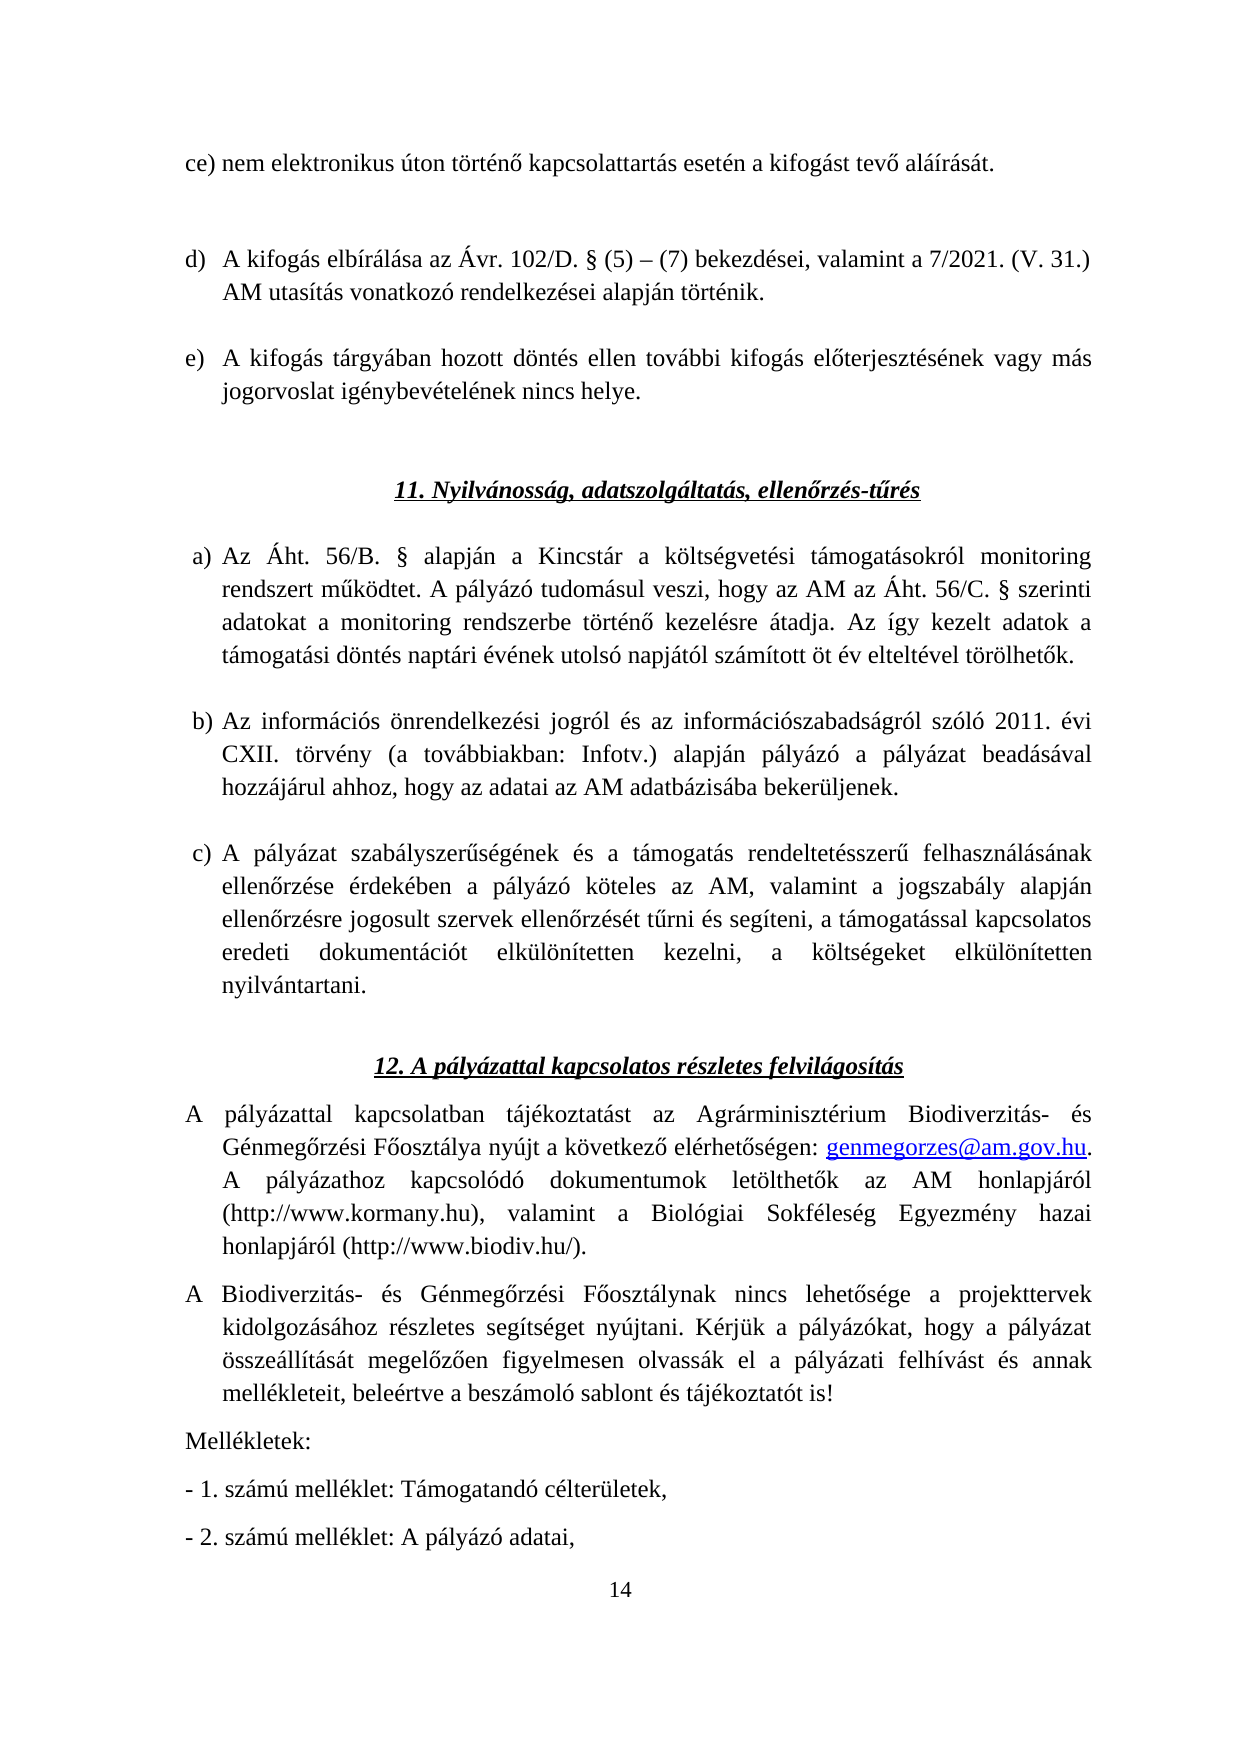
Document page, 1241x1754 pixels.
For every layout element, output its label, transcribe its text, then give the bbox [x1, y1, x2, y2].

text A Biodiverzitás- és Génmegőrzési Főosztálynak nincs lehetősége a projekttervek kidolgozásához részletes segítséget nyújtani. Kérjük a pályázókat, hogy a pályázat összeállítását megelőzően figyelmesen olvassák el a pályázati felhívást és annak mellékleteit, beleértve a beszámoló sablont és tájékoztatót is! [185, 1279, 1092, 1407]
list A kifogás tárgyában hozott döntés ellen további kifogás előterjesztésének vagy más jogorvoslat igénybevételének nincs helye. [185, 343, 1092, 404]
text - 2. számú melléklet: A pályázó adatai, [185, 1522, 1092, 1551]
list 12. A pályázattal kapcsolatos részletes felvilágosítás [185, 1051, 1092, 1080]
list 11. Nyilvánosság, adatszolgáltatás, ellenőrzés-tűrés [222, 475, 1092, 504]
list ce) nem elektronikus úton történő kapcsolattartás esetén a kifogást tevő aláírását. [185, 148, 1092, 176]
text A pályázattal kapcsolatban tájékoztatást az Agrárminisztérium Biodiverzitás- és Génmegőrzési Főosztálya nyújt a következő elérhetőségen: genmegorzes@am.gov.hu. A pályázathoz kapcsolódó dokumentumok letölthetők az AM honlapjáról (http://www.kormany.hu), valamint a Biológiai Sokféleség Egyezmény hazai honlapjáról (http://www.biodiv.hu/). [185, 1099, 1092, 1260]
list A kifogás elbírálása az Ávr. 102/D. § (5) – (7) bekezdései, valamint a 7/2021. (V. 31.) AM utasítás vonatkozó rendelkezései alapján történik. [185, 244, 1092, 306]
list Az Áht. 56/B. § alapján a Kincstár a költségvetési támogatásokról monitoring rendszert működtet. A pályázó tudomásul veszi, hogy az AM az Áht. 56/C. § szerinti adatokat a monitoring rendszerbe történő kezelésre átadja. Az így kezelt adatok a támogatási döntés naptári évének utolsó napjától számított öt év elteltével törölhetők. [192, 541, 1092, 669]
text - 1. számú melléklet: Támogatandó célterületek, [185, 1474, 1092, 1503]
list A pályázat szabályszerűségének és a támogatás rendeltetésszerű felhasználásának ellenőrzése érdekében a pályázó köteles az AM, valamint a jogszabály alapján ellenőrzésre jogosult szervek ellenőrzését tűrni és segíteni, a támogatással kapcsolatos eredeti dokumentációt elkülönítetten kezelni, a költségeket elkülönítetten nyilvántartani. [192, 838, 1092, 999]
list Az információs önrendelkezési jogról és az információszabadságról szóló 2011. évi CXII. törvény (a továbbiakban: Infotv.) alapján pályázó a pályázat beadásával hozzájárul ahhoz, hogy az adatai az AM adatbázisába bekerüljenek. [192, 706, 1092, 801]
text Mellékletek: [185, 1426, 1092, 1455]
